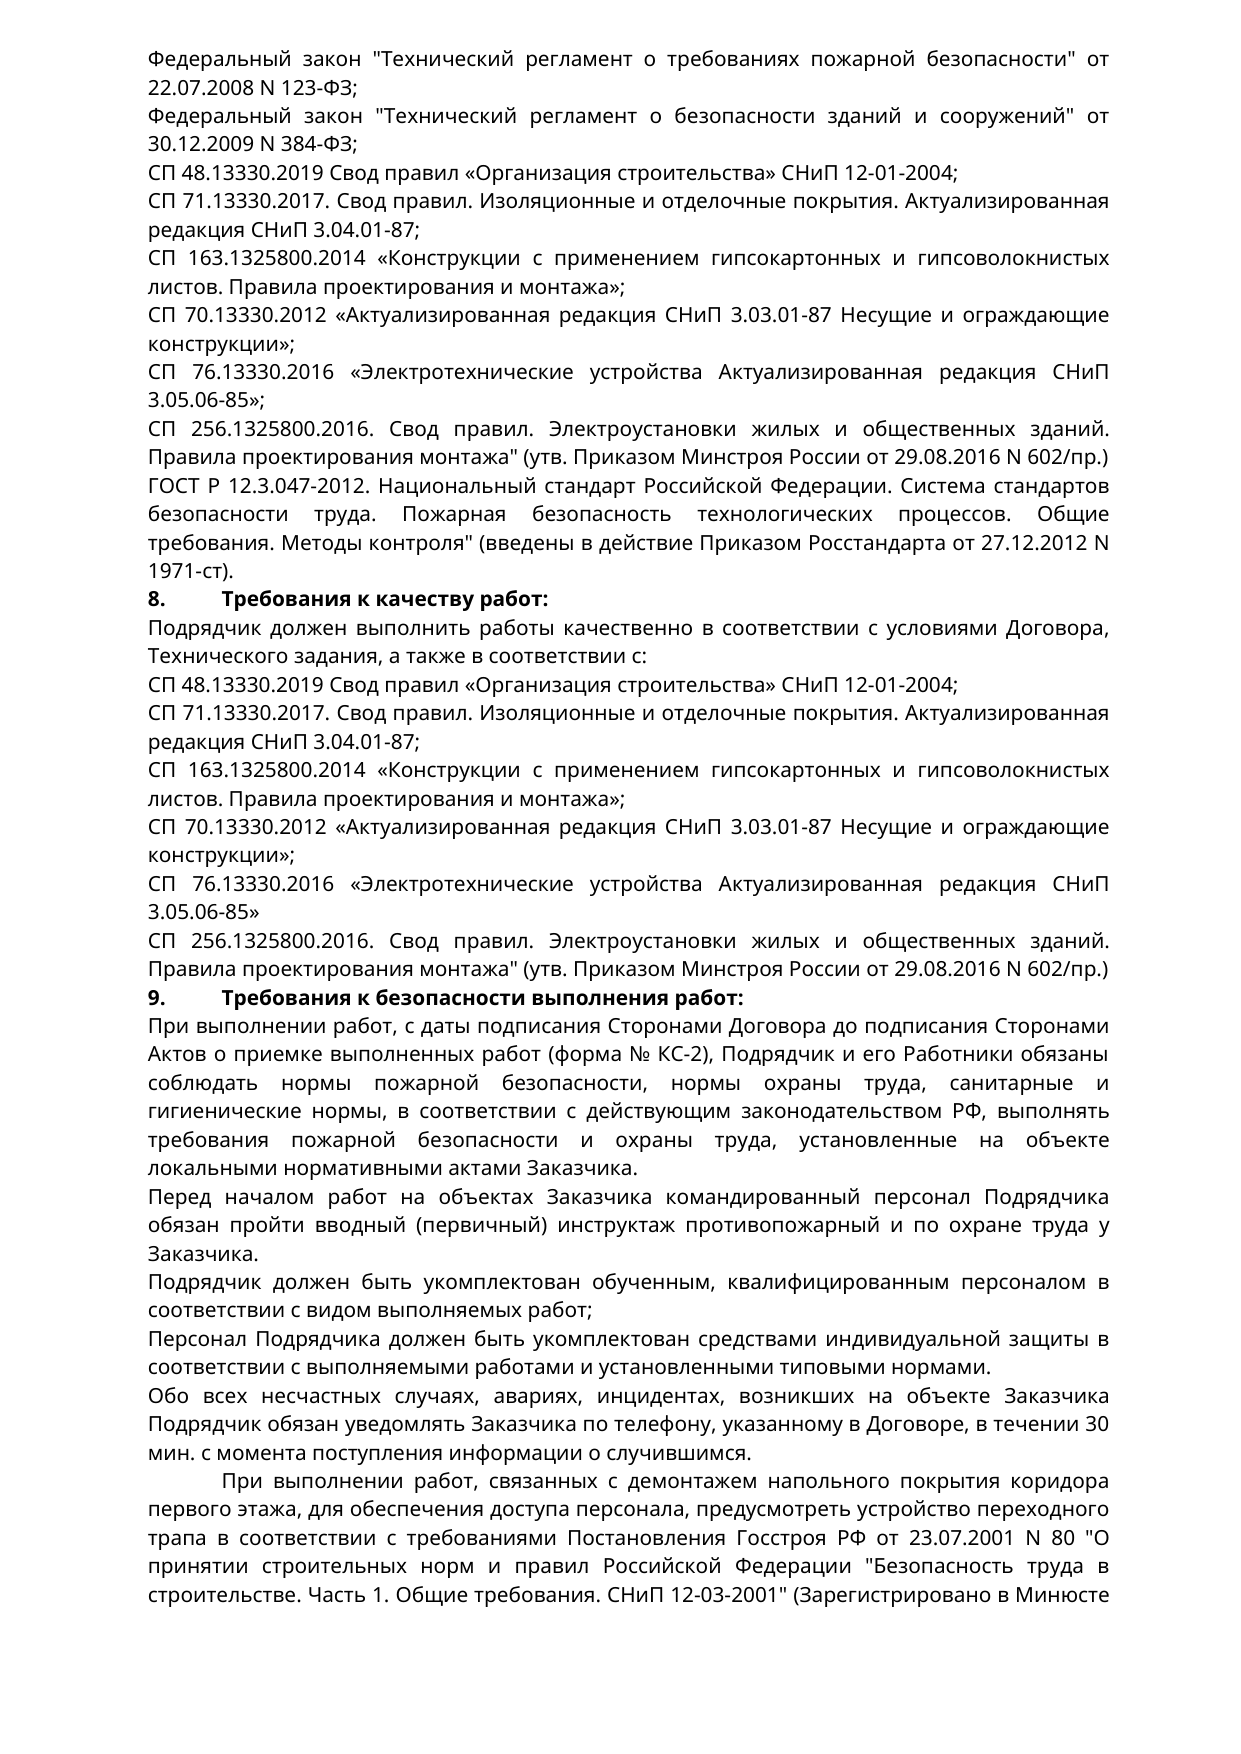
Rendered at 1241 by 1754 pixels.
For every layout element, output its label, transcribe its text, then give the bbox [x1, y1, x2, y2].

text Подрядчик должен выполнить работы качественно в соответствии с условиями Договора, Технического задания, а также в соответствии с: [148, 613, 1111, 670]
text СП 48.13330.2019 Свод правил «Организация строительства» СНиП 12-01-2004; [148, 158, 1111, 186]
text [148, 1466, 1111, 1608]
text ГОСТ Р 12.3.047-2012. Национальный стандарт Российской Федерации. Система стандартов безопасности труда. Пожарная безопасность технологических процессов. Общие требования. Методы контроля" (введены в действие Приказом Росстандарта от 27.12.2012 N 1971-ст). [148, 471, 1111, 584]
text СП 48.13330.2019 Свод правил «Организация строительства» СНиП 12-01-2004; [148, 670, 1111, 698]
text СП 256.1325800.2016. Свод правил. Электроустановки жилых и общественных зданий. Правила проектирования монтажа" (утв. Приказом Минстроя России от 29.08.2016 N 602/пр.) [148, 414, 1111, 471]
text Персонал Подрядчика должен быть укомплектован средствами индивидуальной защиты в соответствии с выполняемыми работами и установленными типовыми нормами. [148, 1324, 1111, 1381]
text Перед началом работ на объектах Заказчика командированный персонал Подрядчика обязан пройти вводный (первичный) инструктаж противопожарный и по охране труда у Заказчика. [148, 1182, 1111, 1267]
text СП 76.13330.2016 «Электротехнические устройства Актуализированная редакция СНиП 3.05.06-85» [148, 869, 1111, 926]
text СП 163.1325800.2014 «Конструкции с применением гипсокартонных и гипсоволокнистых листов. Правила проектирования и монтажа»; [148, 755, 1111, 812]
text СП 71.13330.2017. Свод правил. Изоляционные и отделочные покрытия. Актуализированная редакция СНиП 3.04.01-87; [148, 698, 1111, 755]
text СП 70.13330.2012 «Актуализированная редакция СНиП 3.03.01-87 Несущие и ограждающие конструкции»; [148, 300, 1111, 357]
text СП 70.13330.2012 «Актуализированная редакция СНиП 3.03.01-87 Несущие и ограждающие конструкции»; [148, 812, 1111, 869]
text 8. Требования к качеству работ: [148, 584, 1111, 613]
text СП 256.1325800.2016. Свод правил. Электроустановки жилых и общественных зданий. Правила проектирования монтажа" (утв. Приказом Минстроя России от 29.08.2016 N 602/пр.) [148, 926, 1111, 983]
text 9. Требования к безопасности выполнения работ: [148, 983, 1111, 1011]
text Подрядчик должен быть укомплектован обученным, квалифицированным персоналом в соответствии с видом выполняемых работ; [148, 1267, 1111, 1324]
text СП 163.1325800.2014 «Конструкции с применением гипсокартонных и гипсоволокнистых листов. Правила проектирования и монтажа»; [148, 243, 1111, 300]
text СП 71.13330.2017. Свод правил. Изоляционные и отделочные покрытия. Актуализированная редакция СНиП 3.04.01-87; [148, 186, 1111, 243]
text СП 76.13330.2016 «Электротехнические устройства Актуализированная редакция СНиП 3.05.06-85»; [148, 357, 1111, 414]
text Федеральный закон "Технический регламент о безопасности зданий и сооружений" от 30.12.2009 N 384-ФЗ; [148, 101, 1111, 158]
text При выполнении работ, с даты подписания Сторонами Договора до подписания Сторонами Актов о приемке выполненных работ (форма № КС-2), Подрядчик и его Работники обязаны соблюдать нормы пожарной безопасности, нормы охраны труда, санитарные и гигиенические нормы, в соответствии с действующим законодательством РФ, выполнять требования пожарной безопасности и охраны труда, установленные на объекте локальными нормативными актами Заказчика. [148, 1011, 1111, 1182]
text Обо всех несчастных случаях, авариях, инцидентах, возникших на объекте Заказчика Подрядчик обязан уведомлять Заказчика по телефону, указанному в Договоре, в течении 30 мин. с момента поступления информации о случившимся. [148, 1381, 1111, 1466]
text Федеральный закон "Технический регламент о требованиях пожарной безопасности" от 22.07.2008 N 123-ФЗ; [148, 44, 1111, 101]
